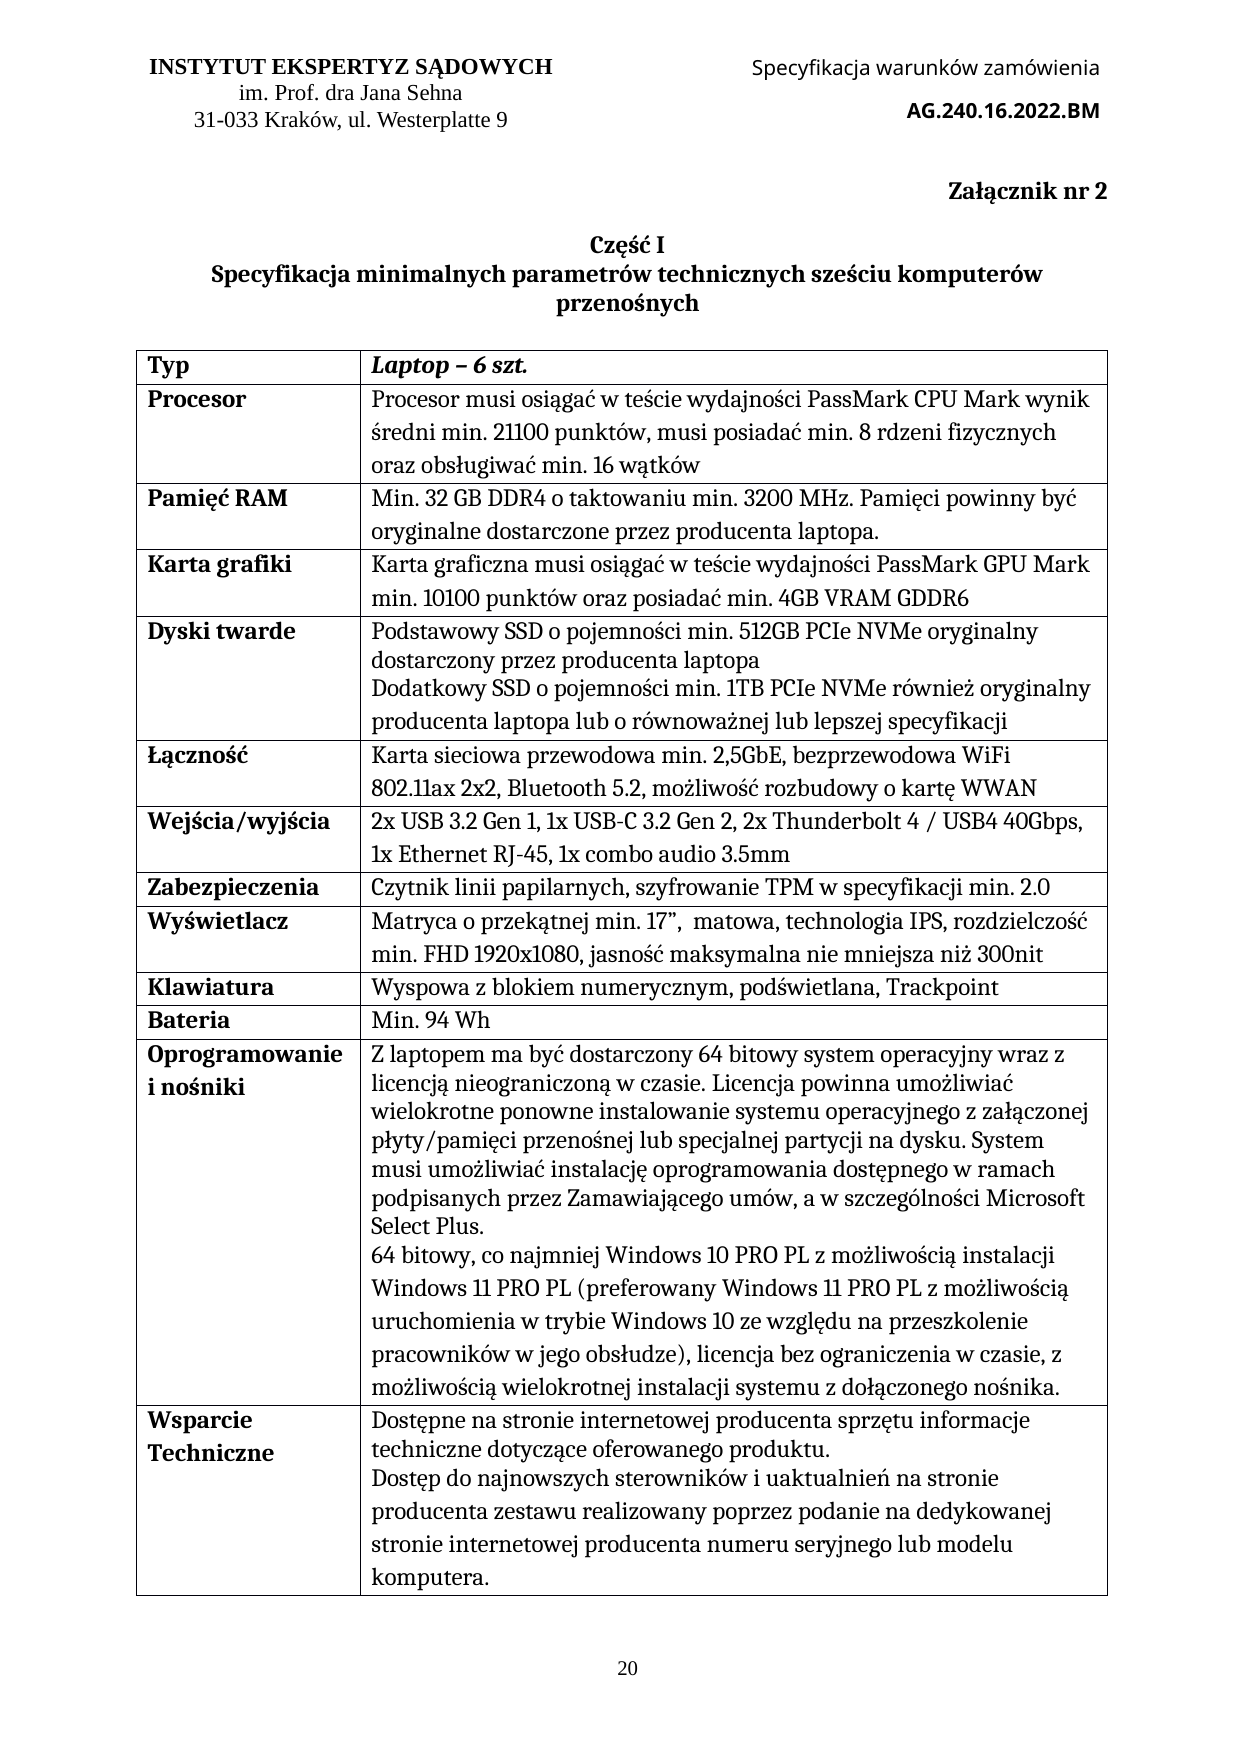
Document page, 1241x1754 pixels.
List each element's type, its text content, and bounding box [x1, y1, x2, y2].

table_cell Zabezpieczenia [137, 873, 360, 906]
table_cell Pamięć RAM [137, 484, 360, 549]
table_cell 2x USB 3.2 Gen 1, 1x USB-C 3.2 Gen 2, 2x Thunderbolt 4 / USB4 40Gbps, 1x Ethernet RJ-45, 1x combo audio 3.5mm [361, 807, 1107, 872]
text Część I [148, 231, 1107, 260]
table_cell Podstawowy SSD o pojemności min. 512GB PCIe NVMe oryginalny dostarczony przez producenta laptopa Dodatkowy SSD o pojemności min. 1TB PCIe NVMe również oryginalny producenta laptopa lub o równoważnej lub lepszej specyfikacji [361, 617, 1107, 739]
table_header Laptop – 6 szt. [361, 351, 1107, 384]
table_cell Procesor musi osiągać w teście wydajności PassMark CPU Mark wynik średni min. 21100 punktów, musi posiadać min. 8 rdzeni fizycznych oraz obsługiwać min. 16 wątków [361, 385, 1107, 483]
table_cell Karta sieciowa przewodowa min. 2,5GbE, bezprzewodowa WiFi 802.11ax 2x2, Bluetooth 5.2, możliwość rozbudowy o kartę WWAN [361, 741, 1107, 806]
table_cell Procesor [137, 385, 360, 483]
table_cell Dyski twarde [137, 617, 360, 739]
text Załącznik nr 2 [207, 177, 1107, 206]
table_cell Karta graficzna musi osiągać w teście wydajności PassMark GPU Mark min. 10100 punktów oraz posiadać min. 4GB VRAM GDDR6 [361, 550, 1107, 616]
table_cell Klawiatura [137, 973, 360, 1005]
table_header Typ [137, 351, 360, 384]
table_cell Z laptopem ma być dostarczony 64 bitowy system operacyjny wraz z licencją nieograniczoną w czasie. Licencja powinna umożliwiać wielokrotne ponowne instalowanie systemu operacyjnego z załączonej płyty/pamięci przenośnej lub specjalnej partycji na dysku. System musi umożliwiać instalację oprogramowania dostępnego w ramach podpisanych przez Zamawiającego umów, a w szczególności Microsoft Select Plus. 64 bitowy, co najmniej Windows 10 PRO PL z możliwością instalacji Windows 11 PRO PL (preferowany Windows 11 PRO PL z możliwością uruchomienia w trybie Windows 10 ze względu na przeszkolenie pracowników w jego obsłudze), licencja bez ograniczenia w czasie, z możliwością wielokrotnej instalacji systemu z dołączonego nośnika. [361, 1040, 1107, 1405]
table_cell Oprogramowanie i nośniki [137, 1040, 360, 1405]
text Specyfikacja minimalnych parametrów technicznych sześciu komputerów przenośnych [148, 260, 1107, 317]
table_cell Karta grafiki [137, 550, 360, 616]
table_cell Wyspowa z blokiem numerycznym, podświetlana, Trackpoint [361, 973, 1107, 1005]
table_cell Wejścia/wyjścia [137, 807, 360, 872]
table_cell Bateria [137, 1006, 360, 1039]
table_cell Matryca o przekątnej min. 17”, matowa, technologia IPS, rozdzielczość min. FHD 1920x1080, jasność maksymalna nie mniejsza niż 300nit [361, 907, 1107, 972]
table_cell Dostępne na stronie internetowej producenta sprzętu informacje techniczne dotyczące oferowanego produktu. Dostęp do najnowszych sterowników i uaktualnień na stronie producenta zestawu realizowany poprzez podanie na dedykowanej stronie internetowej producenta numeru seryjnego lub modelu komputera. [361, 1406, 1107, 1595]
table_cell Wsparcie Techniczne [137, 1406, 360, 1595]
table_cell Min. 32 GB DDR4 o taktowaniu min. 3200 MHz. Pamięci powinny być oryginalne dostarczone przez producenta laptopa. [361, 484, 1107, 549]
table_cell Wyświetlacz [137, 907, 360, 972]
table_cell Min. 94 Wh [361, 1006, 1107, 1039]
table_cell Łączność [137, 741, 360, 806]
table_cell Czytnik linii papilarnych, szyfrowanie TPM w specyfikacji min. 2.0 [361, 873, 1107, 906]
